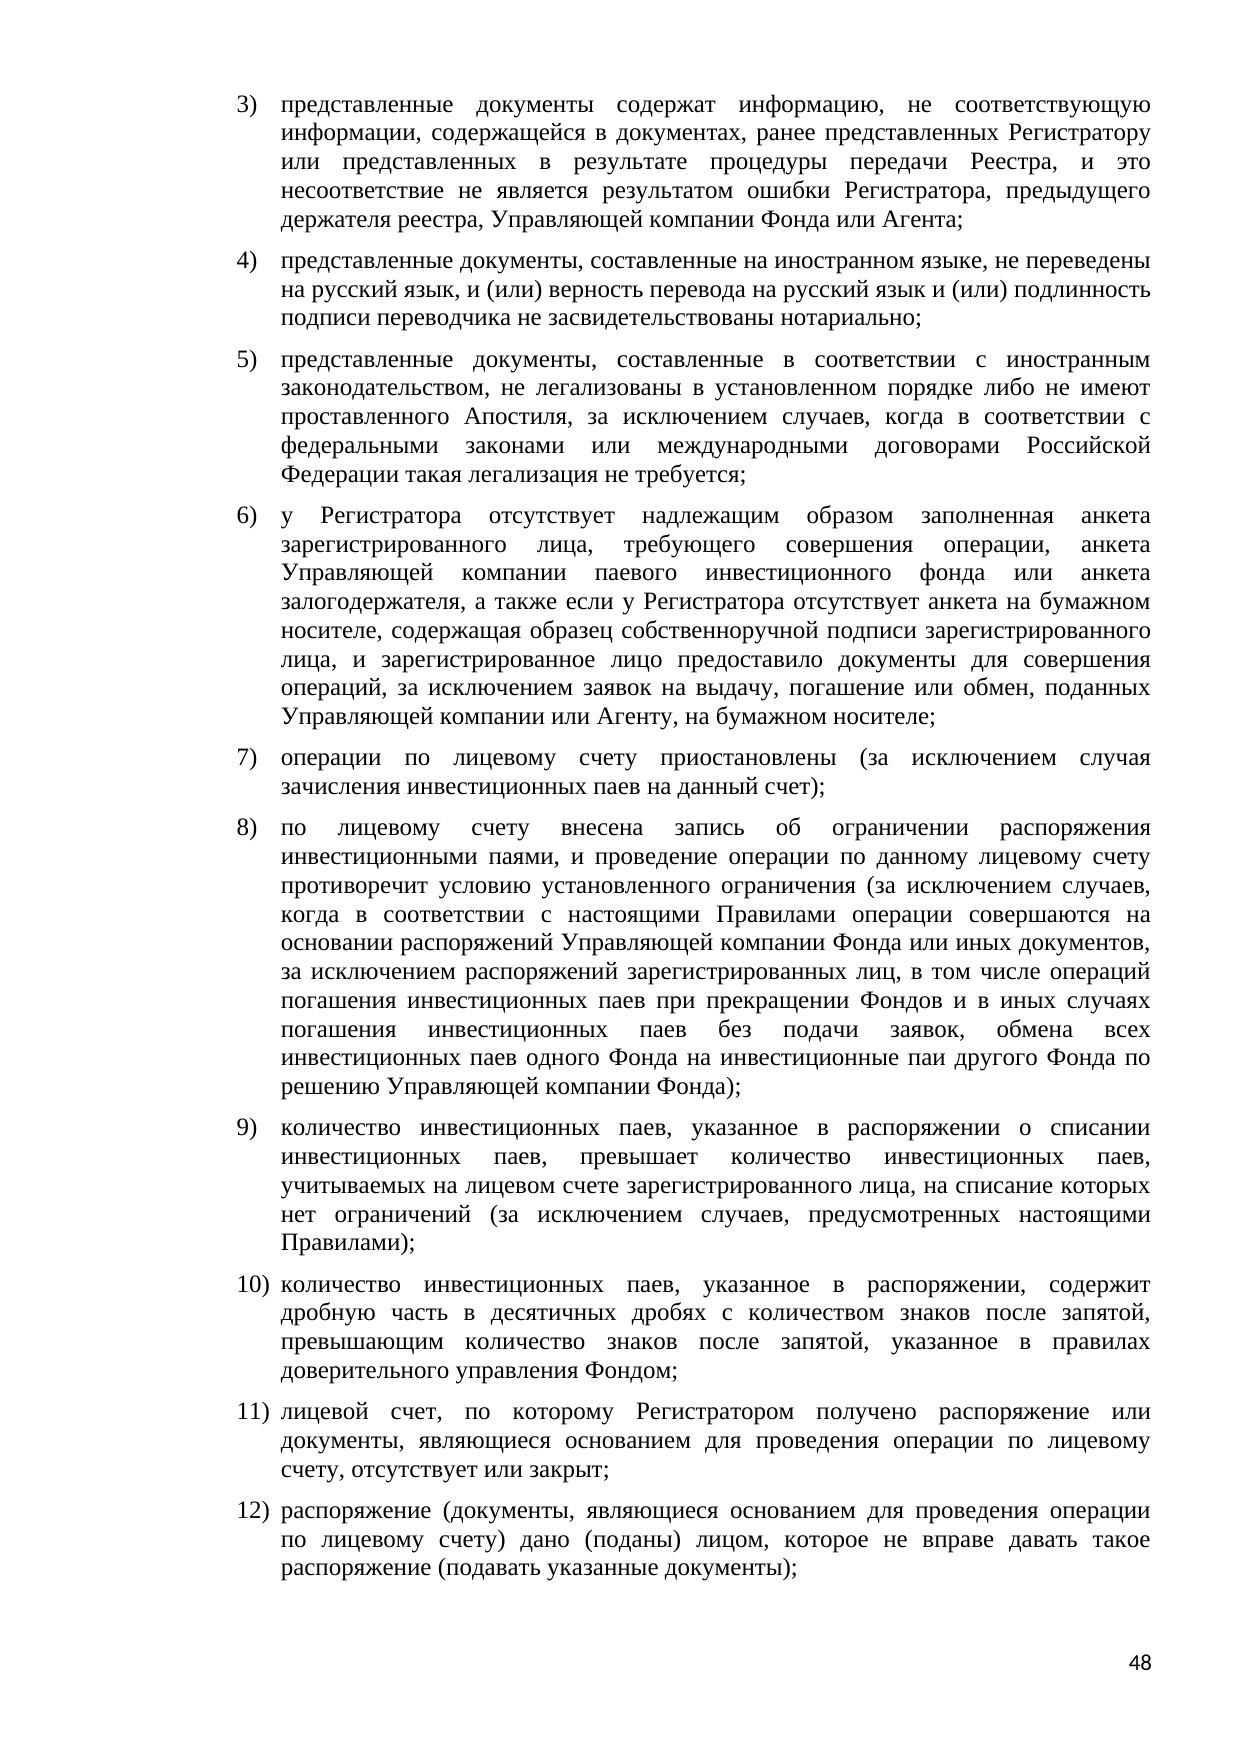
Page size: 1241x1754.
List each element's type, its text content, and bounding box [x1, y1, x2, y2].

list представленные документы, составленные в соответствии с иностранным законодательством, не легализованы в установленном порядке либо не имеют проставленного Апостиля, за исключением случаев, когда в соответствии с федеральными законами или международными договорами Российской Федерации такая легализация не требуется; [236, 344, 1152, 487]
list количество инвестиционных паев, указанное в распоряжении о списании инвестиционных паев, превышает количество инвестиционных паев, учитываемых на лицевом счете зарегистрированного лица, на списание которых нет ограничений (за исключением случаев, предусмотренных настоящими Правилами); [236, 1112, 1152, 1256]
list у Регистратора отсутствует надлежащим образом заполненная анкета зарегистрированного лица, требующего совершения операции, анкета Управляющей компании паевого инвестиционного фонда или анкета залогодержателя, а также если у Регистратора отсутствует анкета на бумажном носителе, содержащая образец собственноручной подписи зарегистрированного лица, и зарегистрированное лицо предоставило документы для совершения операций, за исключением заявок на выдачу, погашение или обмен, поданных Управляющей компании или Агенту, на бумажном носителе; [236, 500, 1152, 730]
list операции по лицевому счету приостановлены (за исключением случая зачисления инвестиционных паев на данный счет); [236, 742, 1152, 800]
list количество инвестиционных паев, указанное в распоряжении, содержит дробную часть в десятичных дробях с количеством знаков после запятой, превышающим количество знаков после запятой, указанное в правилах доверительного управления Фондом; [236, 1269, 1152, 1384]
list лицевой счет, по которому Регистратором получено распоряжение или документы, являющиеся основанием для проведения операции по лицевому счету, отсутствует или закрыт; [236, 1396, 1152, 1482]
list представленные документы содержат информацию, не соответствующую информации, содержащейся в документах, ранее представленных Регистратору или представленных в результате процедуры передачи Реестра, и это несоответствие не является результатом ошибки Регистратора, предыдущего держателя реестра, Управляющей компании Фонда или Агента; [236, 89, 1152, 232]
list представленные документы, составленные на иностранном языке, не переведены на русский язык, и (или) верность перевода на русский язык и (или) подлинность подписи переводчика не засвидетельствованы нотариально; [236, 245, 1152, 331]
list по лицевому счету внесена запись об ограничении распоряжения инвестиционными паями, и проведение операции по данному лицевому счету противоречит условию установленного ограничения (за исключением случаев, когда в соответствии с настоящими Правилами операции совершаются на основании распоряжений Управляющей компании Фонда или иных документов, за исключением распоряжений зарегистрированных лиц, в том числе операций погашения инвестиционных паев при прекращении Фондов и в иных случаях погашения инвестиционных паев без подачи заявок, обмена всех инвестиционных паев одного Фонда на инвестиционные паи другого Фонда по решению Управляющей компании Фонда); [236, 812, 1152, 1100]
list распоряжение (документы, являющиеся основанием для проведения операции по лицевому счету) дано (поданы) лицом, которое не вправе давать такое распоряжение (подавать указанные документы); [236, 1495, 1152, 1581]
